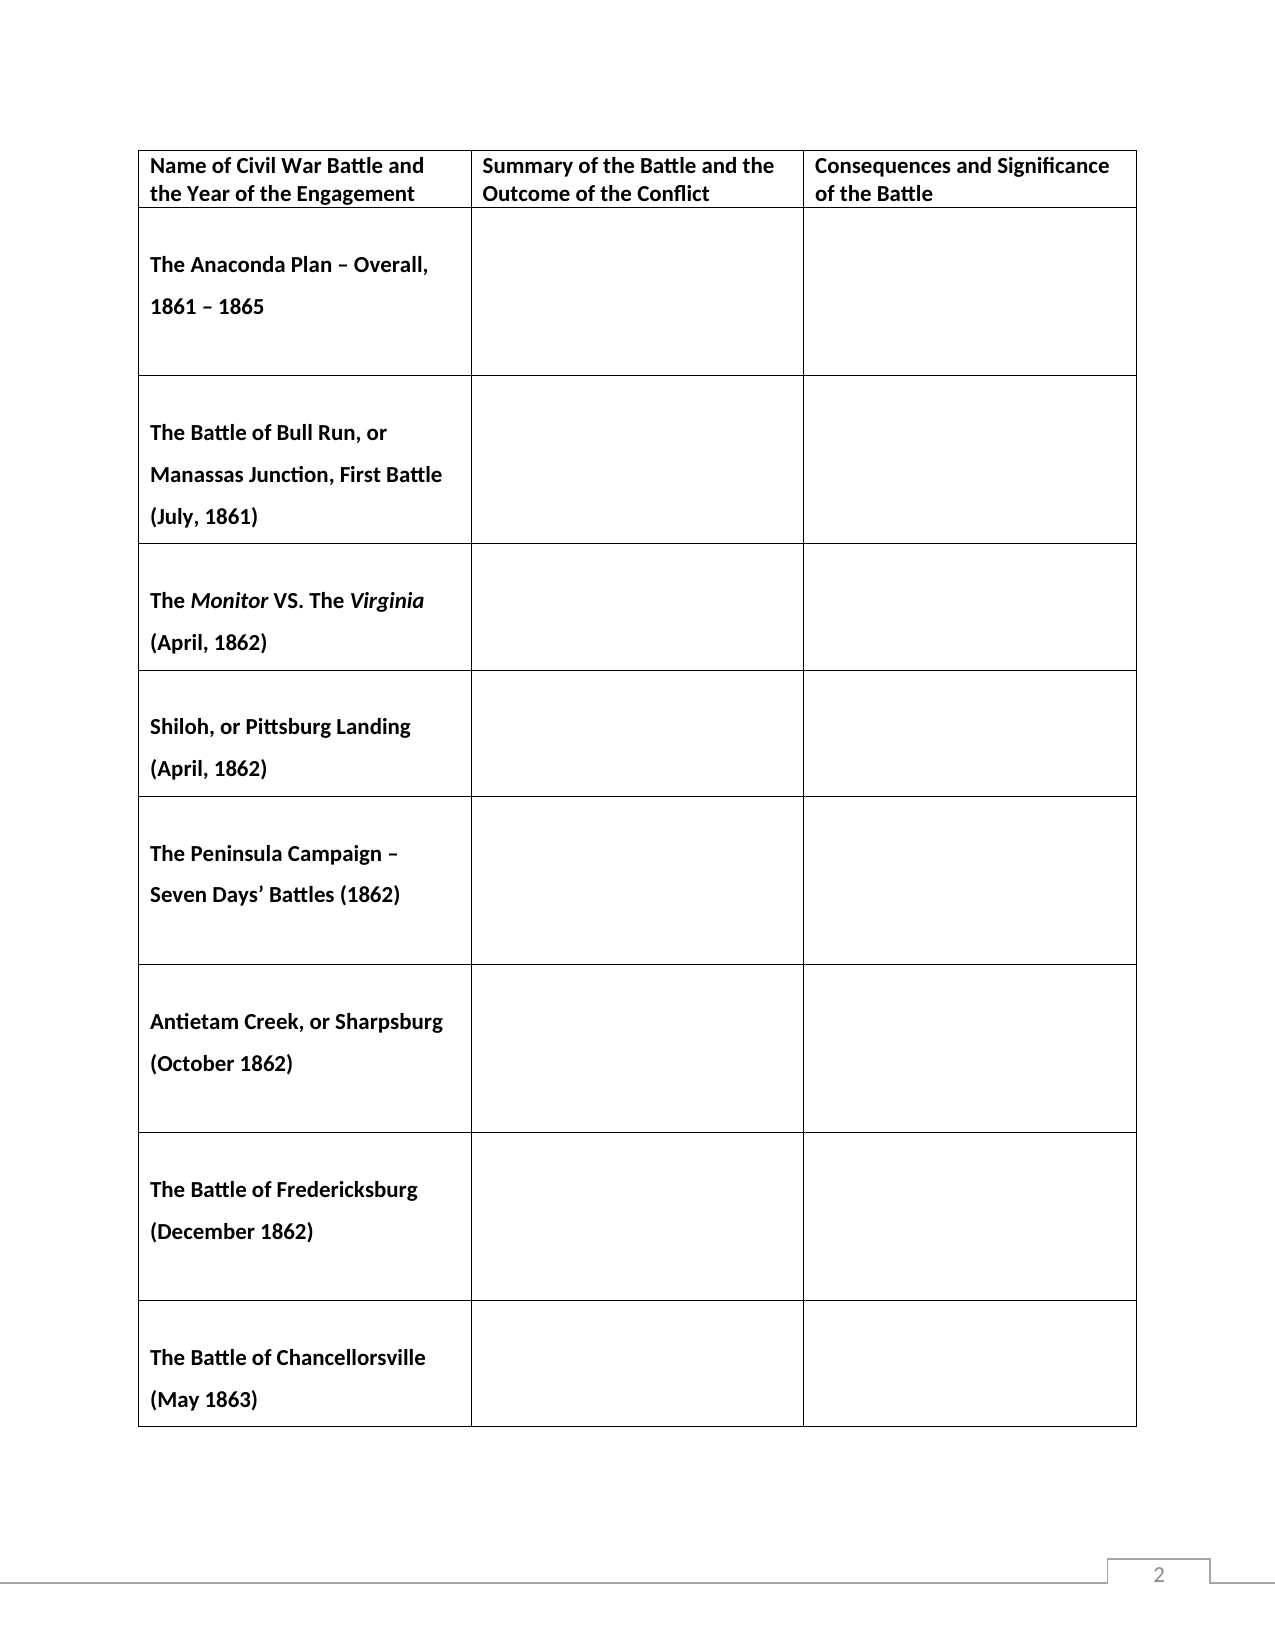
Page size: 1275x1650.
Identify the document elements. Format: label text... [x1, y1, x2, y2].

table_header Name of Civil War Battle and the Year of the Engagement [139, 151, 471, 207]
table_cell The Monitor VS. The Virginia (April, 1862) [139, 544, 471, 669]
table_cell Shiloh, or Pittsburg Landing (April, 1862) [139, 671, 471, 796]
table_cell The Anaconda Plan – Overall, 1861 – 1865 [139, 208, 471, 375]
table_cell [804, 797, 1136, 964]
table_cell [804, 208, 1136, 375]
table_header Summary of the Battle and the Outcome of the Conflict [472, 151, 803, 207]
table_cell The Battle of Bull Run, or Manassas Junction, First Battle (July, 1861) [139, 376, 471, 543]
table_cell [472, 965, 803, 1132]
table_cell [472, 208, 803, 375]
table_cell [804, 671, 1136, 796]
table_cell [472, 1301, 803, 1426]
table_cell [472, 544, 803, 669]
table_header Consequences and Significance of the Battle [804, 151, 1136, 207]
table_cell [472, 671, 803, 796]
table_cell Antietam Creek, or Sharpsburg (October 1862) [139, 965, 471, 1132]
table_cell [804, 1133, 1136, 1300]
table_cell [804, 1301, 1136, 1426]
table_cell [804, 965, 1136, 1132]
table_cell The Battle of Fredericksburg (December 1862) [139, 1133, 471, 1300]
table_cell [472, 797, 803, 964]
table_cell [804, 376, 1136, 543]
table_cell The Peninsula Campaign – Seven Days’ Battles (1862) [139, 797, 471, 964]
table_cell The Battle of Chancellorsville (May 1863) [139, 1301, 471, 1426]
table_cell [472, 376, 803, 543]
table_cell [472, 1133, 803, 1300]
table_cell [804, 544, 1136, 669]
